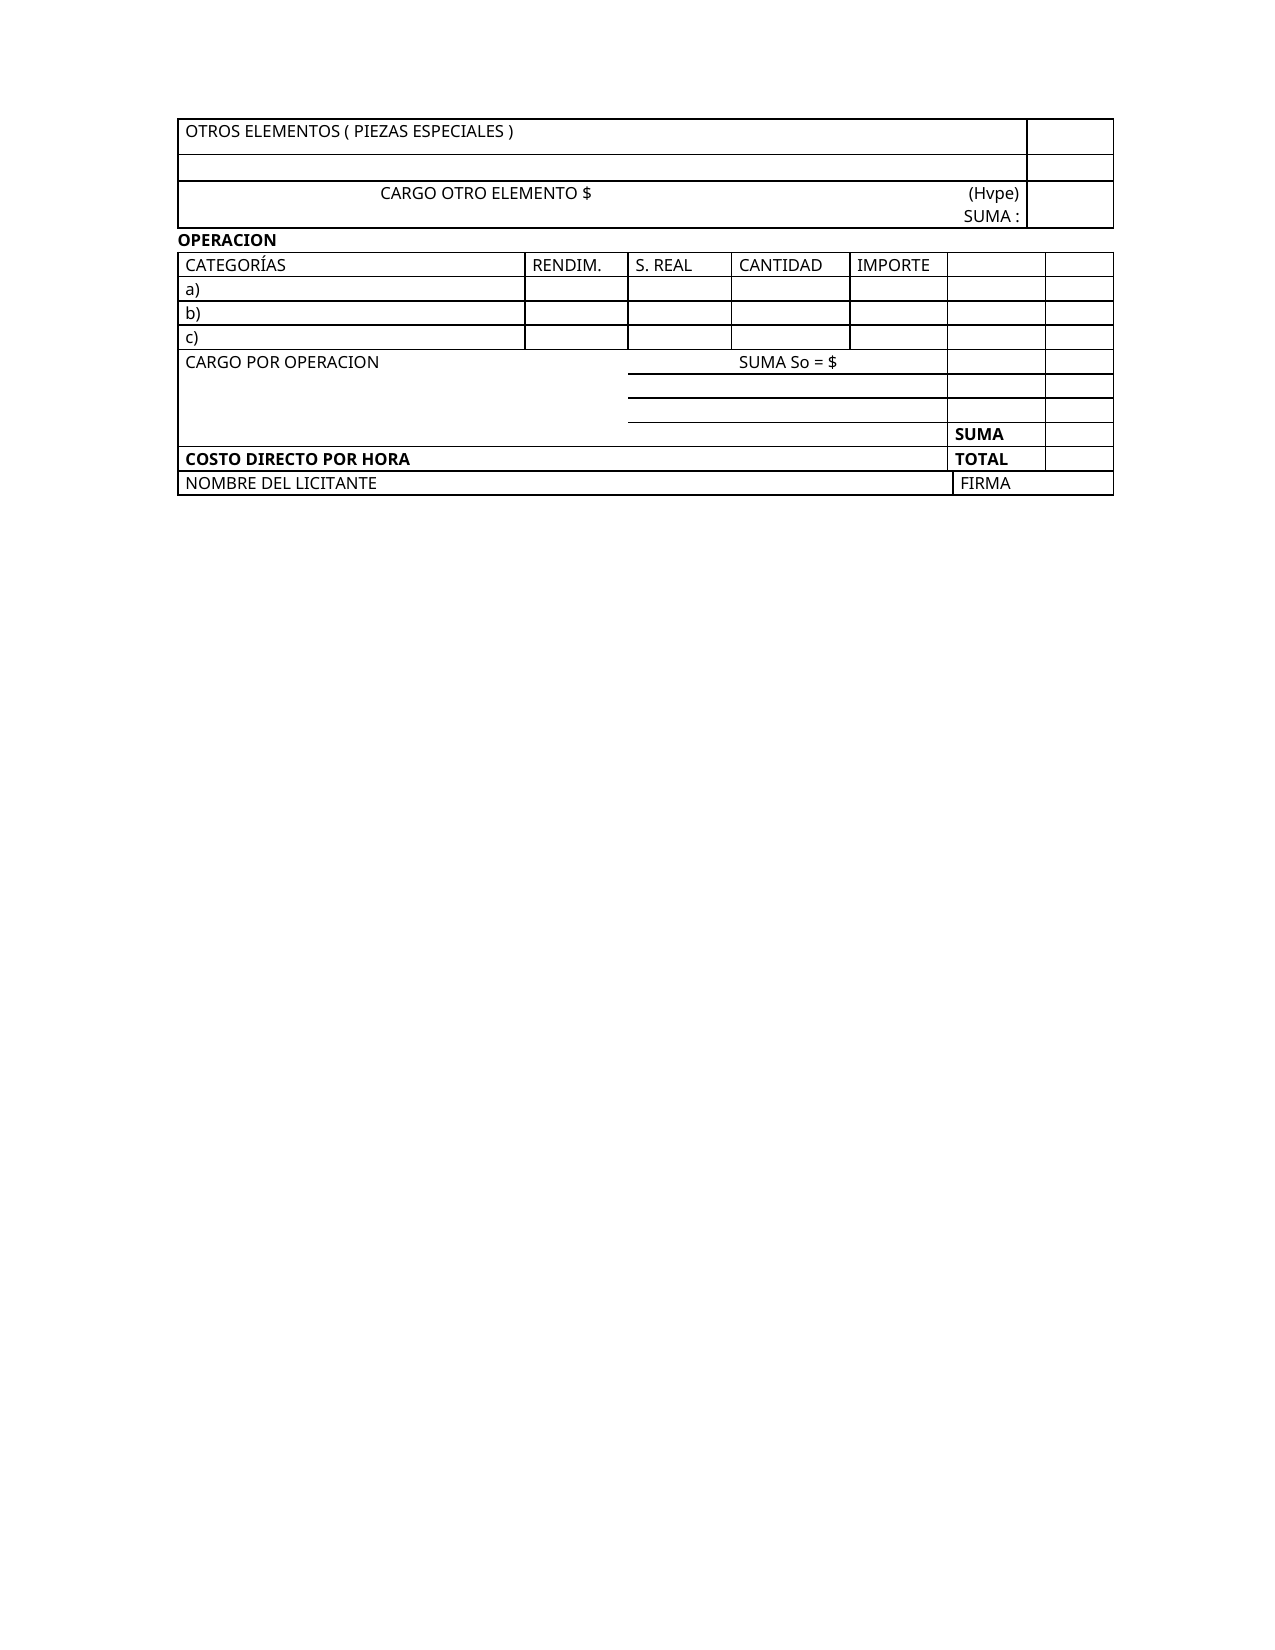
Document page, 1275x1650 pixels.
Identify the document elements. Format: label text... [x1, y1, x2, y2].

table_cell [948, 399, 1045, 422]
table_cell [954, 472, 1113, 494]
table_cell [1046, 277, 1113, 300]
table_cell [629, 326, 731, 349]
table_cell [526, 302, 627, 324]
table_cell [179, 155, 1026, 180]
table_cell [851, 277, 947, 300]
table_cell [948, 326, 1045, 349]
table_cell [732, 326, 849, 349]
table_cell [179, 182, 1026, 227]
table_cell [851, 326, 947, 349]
text OPERACION [177, 229, 1098, 252]
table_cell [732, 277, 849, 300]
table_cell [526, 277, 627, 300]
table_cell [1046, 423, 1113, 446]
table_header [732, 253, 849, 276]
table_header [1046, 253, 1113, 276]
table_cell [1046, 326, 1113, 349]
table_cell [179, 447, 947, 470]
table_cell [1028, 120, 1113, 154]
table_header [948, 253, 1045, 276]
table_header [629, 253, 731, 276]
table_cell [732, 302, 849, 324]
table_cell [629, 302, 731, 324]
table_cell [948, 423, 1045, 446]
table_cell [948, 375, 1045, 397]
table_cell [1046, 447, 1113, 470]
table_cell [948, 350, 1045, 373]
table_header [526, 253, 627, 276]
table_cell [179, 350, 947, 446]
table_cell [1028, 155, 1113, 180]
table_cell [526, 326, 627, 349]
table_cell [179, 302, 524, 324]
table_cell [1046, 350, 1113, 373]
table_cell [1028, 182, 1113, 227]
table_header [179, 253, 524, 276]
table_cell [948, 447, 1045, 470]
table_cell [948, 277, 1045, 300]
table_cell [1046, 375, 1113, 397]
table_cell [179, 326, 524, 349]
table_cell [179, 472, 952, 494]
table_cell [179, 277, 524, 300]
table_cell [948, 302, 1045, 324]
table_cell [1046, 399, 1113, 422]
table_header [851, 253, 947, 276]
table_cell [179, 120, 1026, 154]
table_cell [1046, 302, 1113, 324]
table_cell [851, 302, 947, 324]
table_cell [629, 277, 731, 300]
